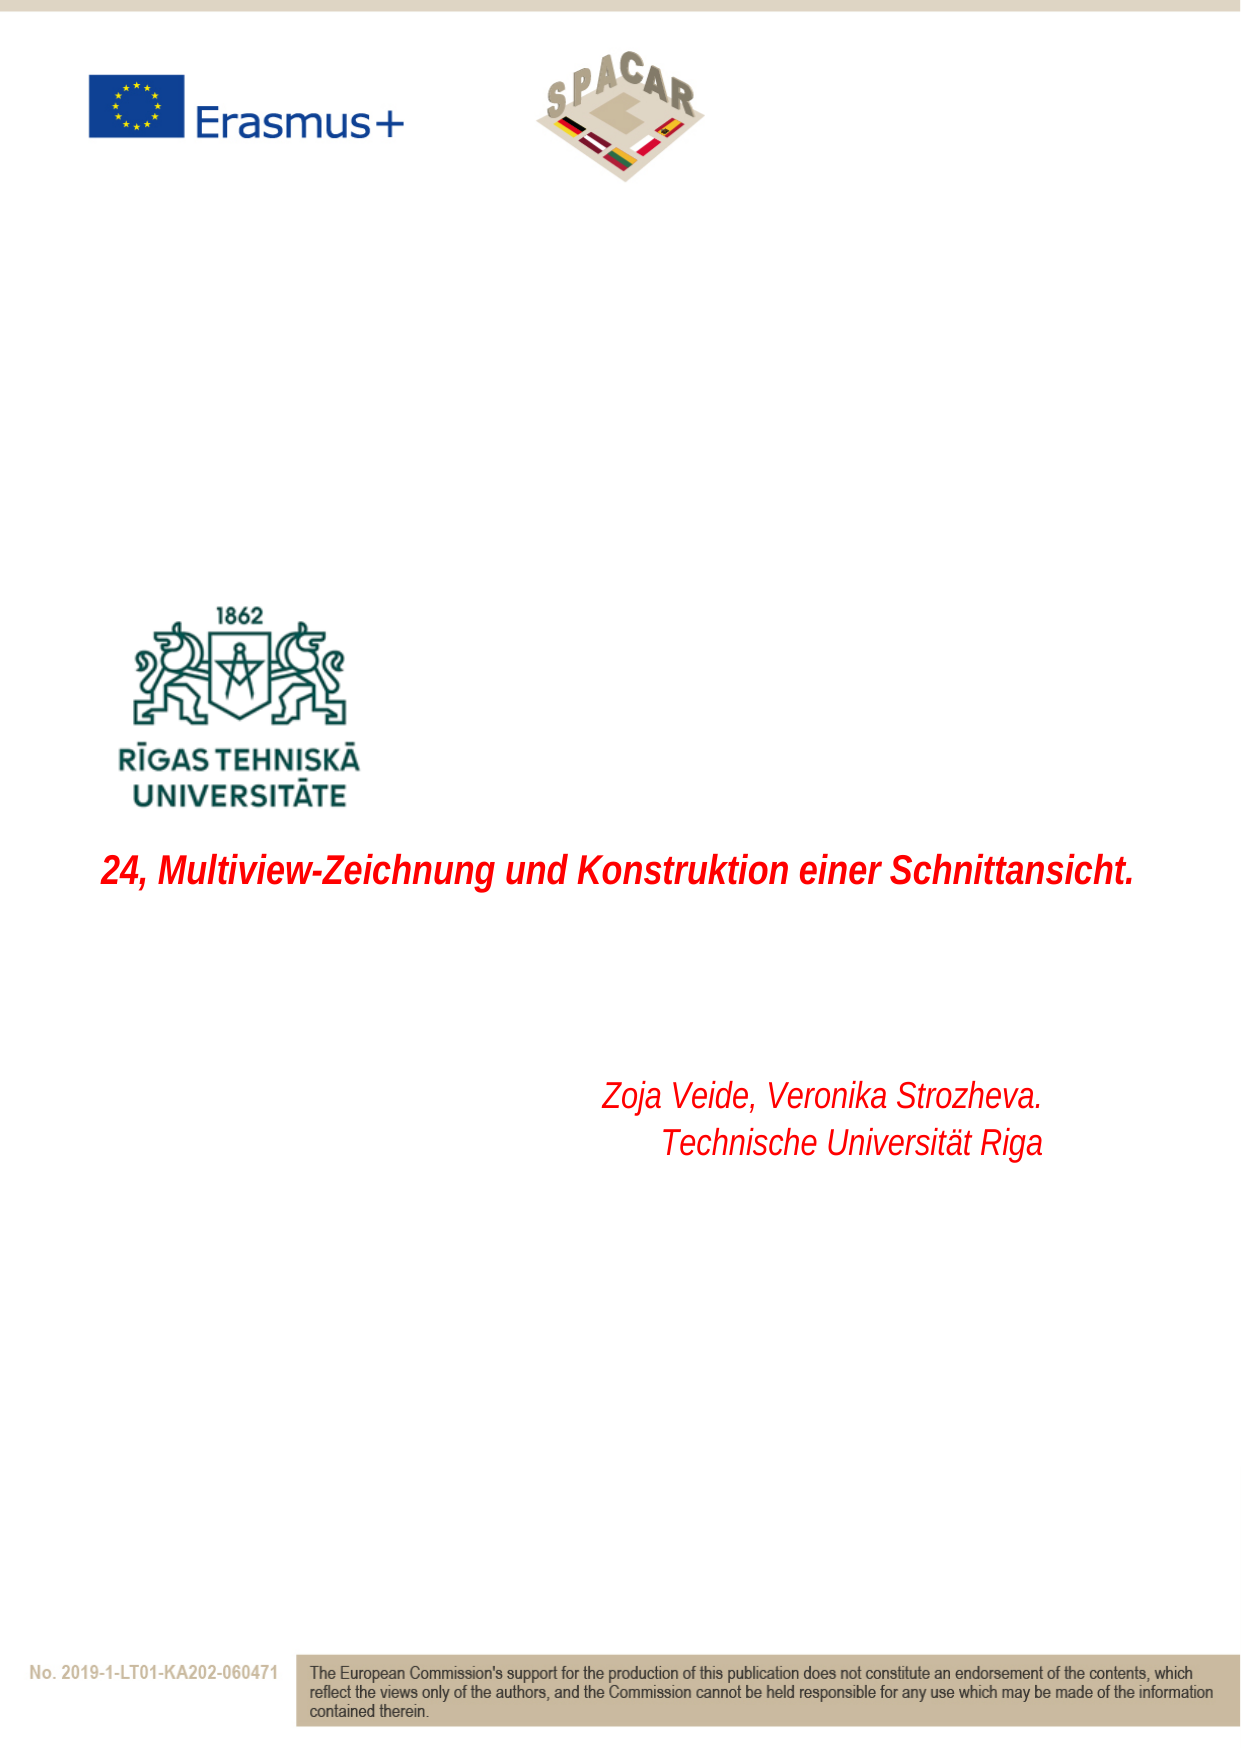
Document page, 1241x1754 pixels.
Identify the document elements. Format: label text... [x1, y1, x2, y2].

picture [0, 0, 1241, 1754]
text Zoja Veide, Veronika Strozheva. Technische Universität Riga [89, 1073, 1047, 1163]
text 24, Multiview-Zeichnung und Konstruktion einer Schnittansicht. [89, 845, 1152, 893]
